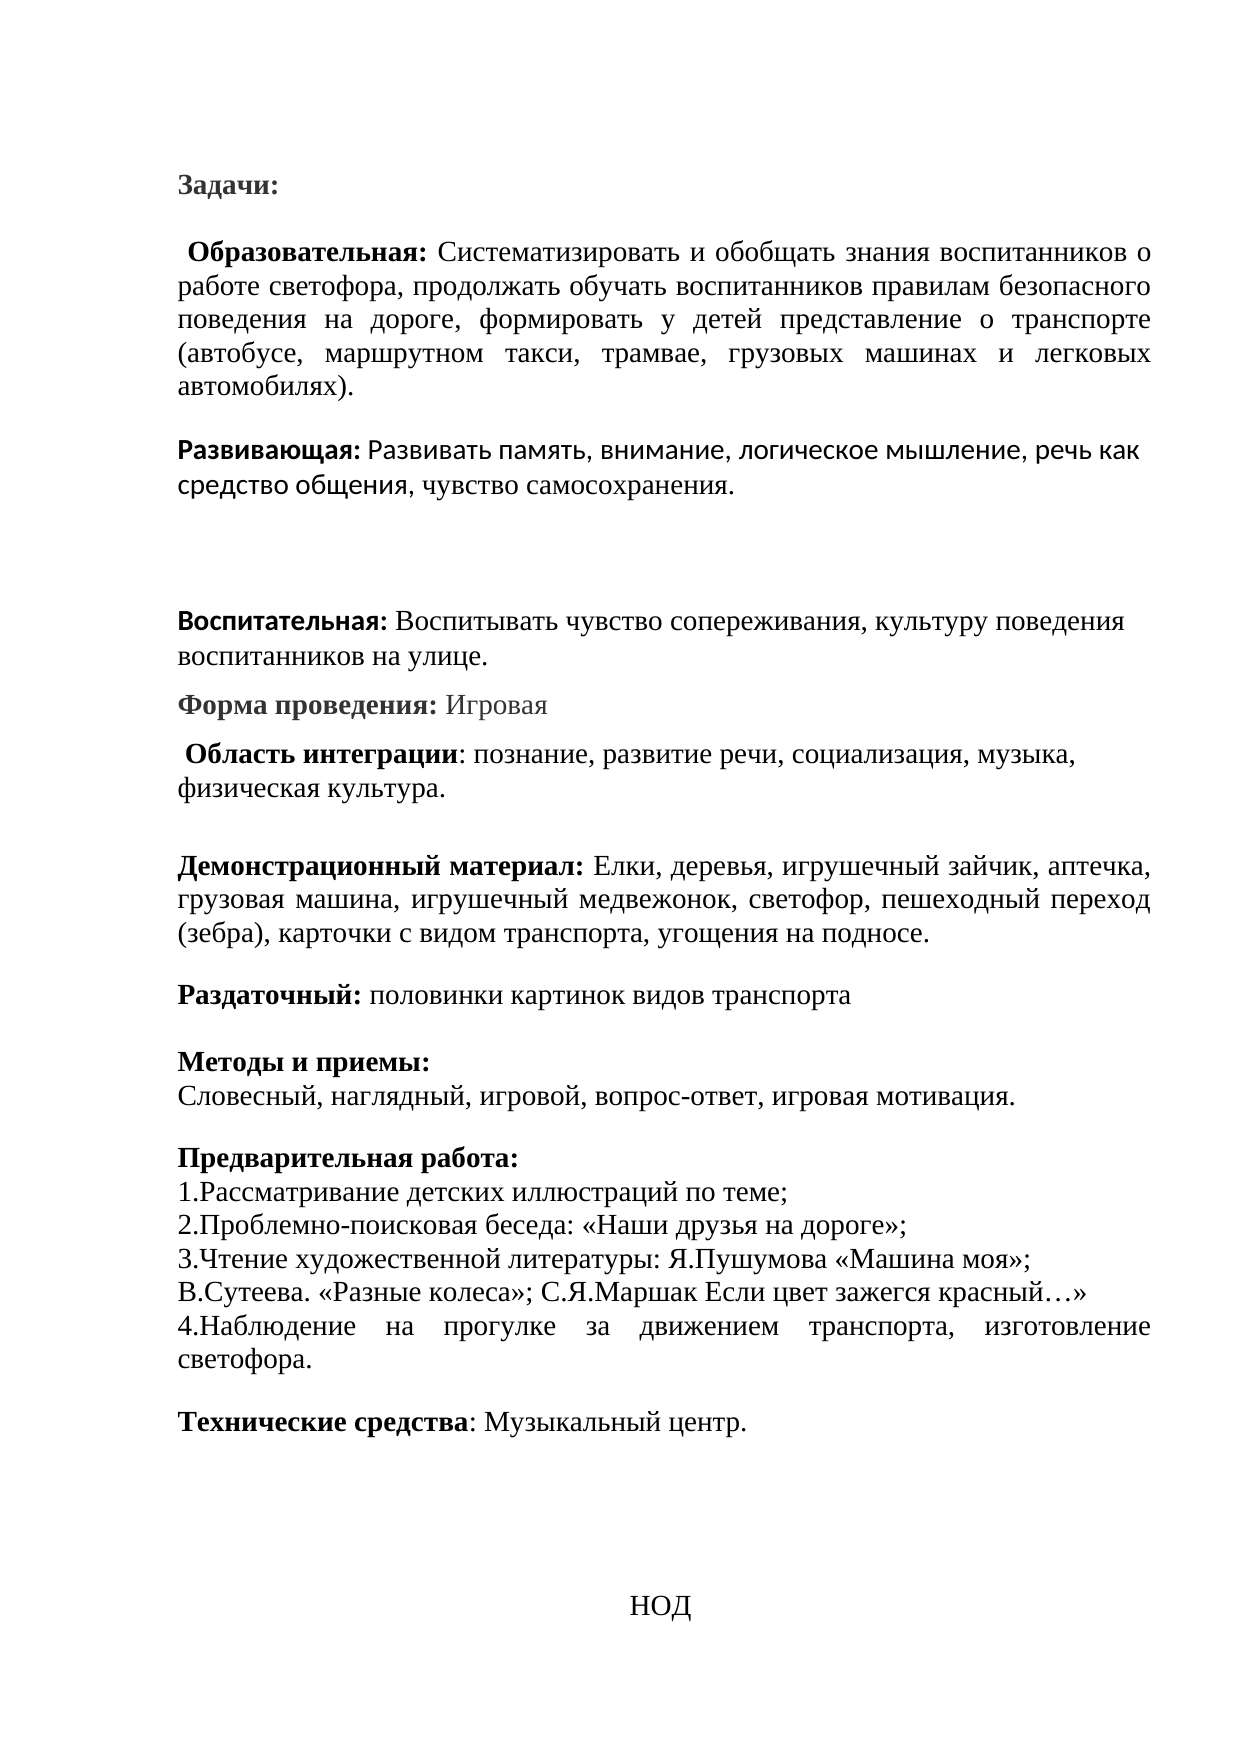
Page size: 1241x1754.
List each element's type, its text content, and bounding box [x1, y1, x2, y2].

text Демонстрационный материал: Елки, деревья, игрушечный зайчик, аптечка, грузовая машина, игрушечный медвежонок, светофор, пешеходный переход (зебра), карточки с видом транспорта, угощения на подносе. [177, 848, 1152, 948]
text Воспитательная: Воспитывать чувство сопереживания, культуру поведения воспитанников на улице. [177, 602, 1152, 672]
text НОД [177, 1588, 1152, 1622]
text Задачи: [177, 167, 1152, 201]
text 3.Чтение художественной литературы: Я.Пушумова «Машина моя»; [177, 1241, 1152, 1274]
text Методы и приемы: [177, 1044, 1152, 1078]
text Образовательная: Систематизировать и обобщать знания воспитанников о работе светофора, продолжать обучать воспитанников правилам безопасного поведения на дороге, формировать у детей представление о транспорте (автобусе, маршрутном такси, трамвае, грузовых машинах и легковых автомобилях). [177, 234, 1152, 402]
text 2.Проблемно-поисковая беседа: «Наши друзья на дороге»; [177, 1207, 1152, 1241]
text Развивающая: Развивать память, внимание, логическое мышление, речь как средство общения, чувство самосохранения. [177, 431, 1152, 502]
text Предварительная работа: [177, 1140, 1152, 1174]
text Форма проведения: Игровая [177, 687, 1152, 721]
text 1.Рассматривание детских иллюстраций по теме; [177, 1174, 1152, 1207]
text Словесный, наглядный, игровой, вопрос-ответ, игровая мотивация. [177, 1078, 1152, 1111]
text В.Сутеева. «Разные колеса»; С.Я.Маршак Если цвет зажегся красный…» [177, 1274, 1152, 1308]
text Технические средства: Музыкальный центр. [177, 1404, 1152, 1437]
text Область интеграции: познание, развитие речи, социализация, музыка, физическая культура. [177, 736, 1152, 803]
text 4.Наблюдение на прогулке за движением транспорта, изготовление светофора. [177, 1308, 1152, 1375]
text Раздаточный: половинки картинок видов транспорта [177, 977, 1152, 1011]
